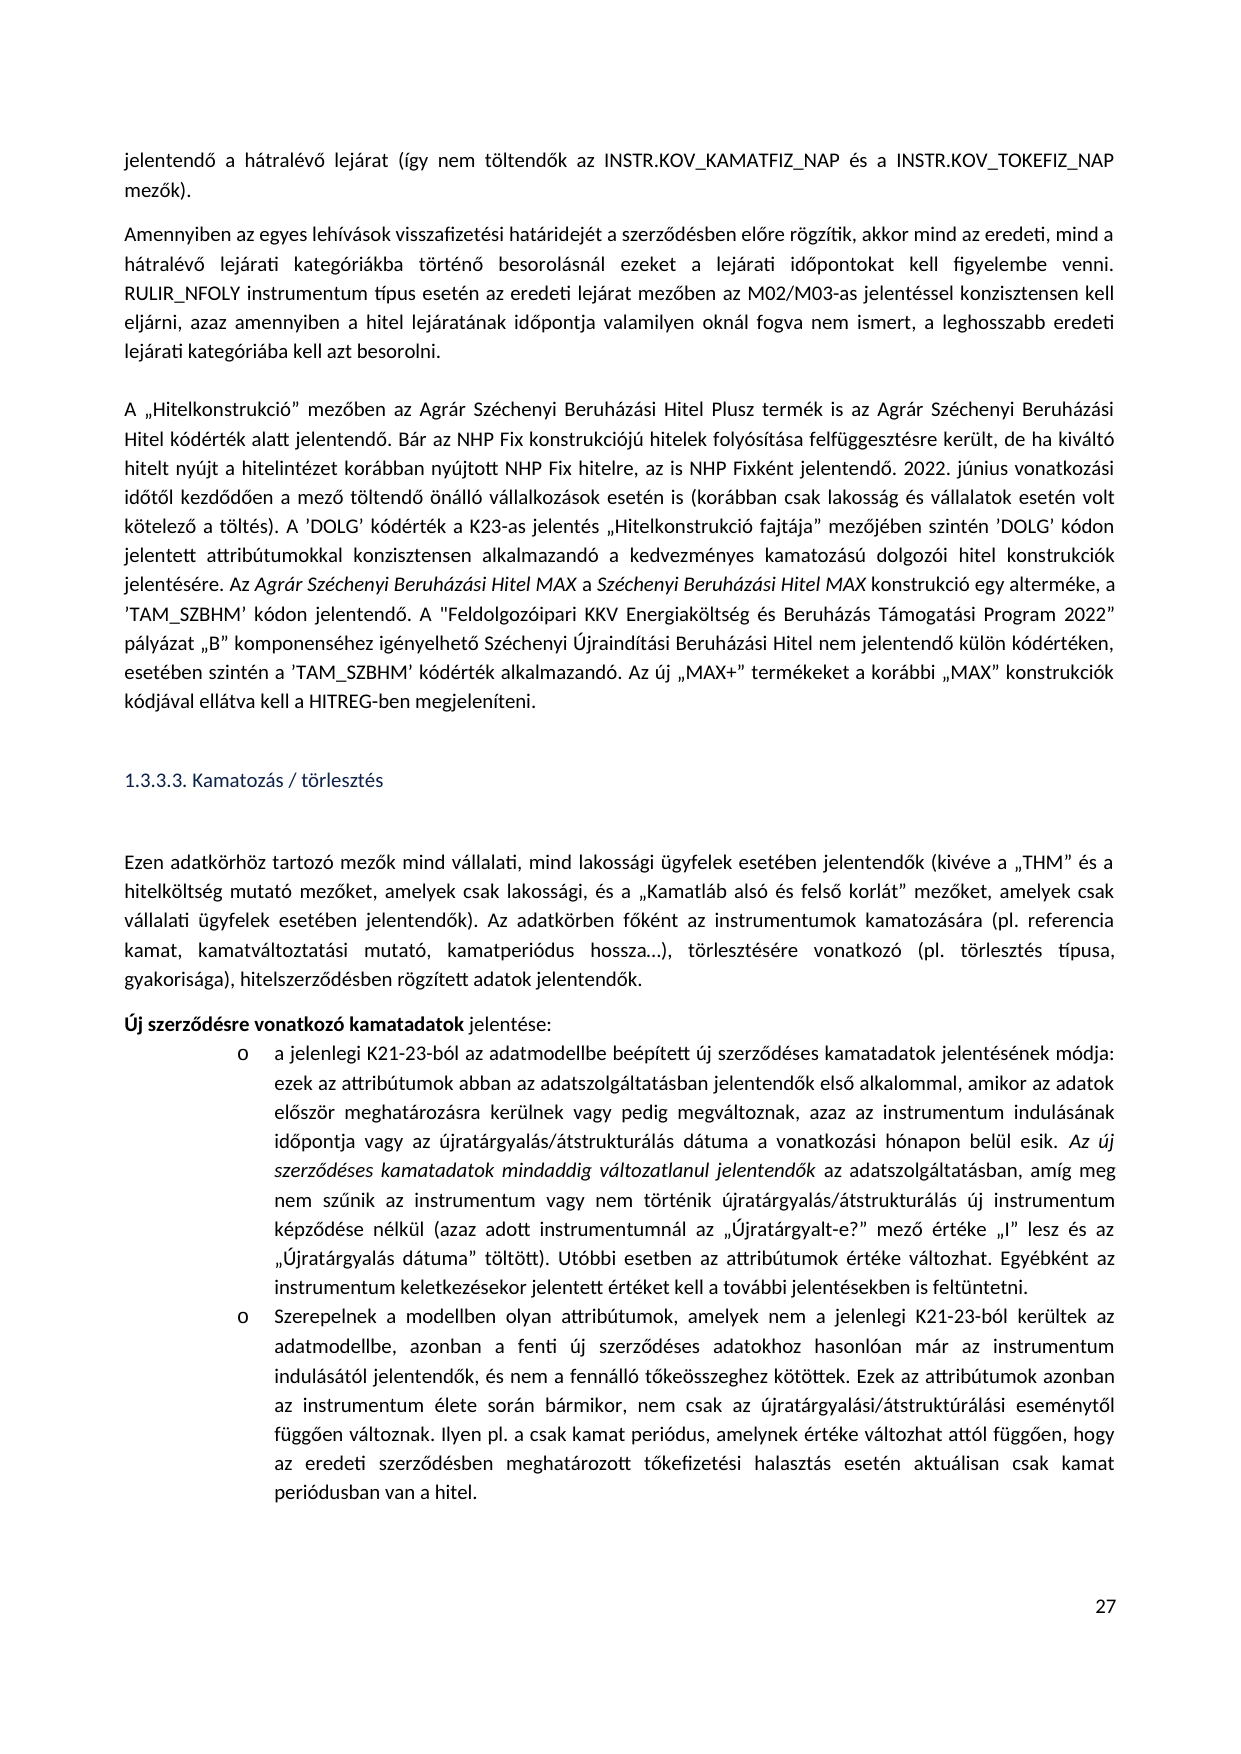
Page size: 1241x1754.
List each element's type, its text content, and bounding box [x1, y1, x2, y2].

text A „Hitelkonstrukció” mezőben az Agrár Széchenyi Beruházási Hitel Plusz termék is az Agrár Széchenyi Beruházási Hitel kódérték alatt jelentendő. Bár az NHP Fix konstrukciójú hitelek folyósítása felfüggesztésre került, de ha kiváltó hitelt nyújt a hitelintézet korábban nyújtott NHP Fix hitelre, az is NHP Fixként jelentendő. 2022. június vonatkozási időtől kezdődően a mező töltendő önálló vállalkozások esetén is (korábban csak lakosság és vállalatok esetén volt kötelező a töltés). A ’DOLG’ kódérték a K23-as jelentés „Hitelkonstrukció fajtája” mezőjében szintén ’DOLG’ kódon jelentett attribútumokkal konzisztensen alkalmazandó a kedvezményes kamatozású dolgozói hitel konstrukciók jelentésére. Az Agrár Széchenyi Beruházási Hitel MAX a Széchenyi Beruházási Hitel MAX konstrukció egy alterméke, a ’TAM_SZBHM’ kódon jelentendő. A "Feldolgozóipari KKV Energiaköltség és Beruházás Támogatási Program 2022” pályázat „B” komponenséhez igényelhető Széchenyi Újraindítási Beruházási Hitel nem jelentendő külön kódértéken, esetében szintén a ’TAM_SZBHM’ kódérték alkalmazandó. Az új „MAX+” termékeket a korábbi „MAX” konstrukciók kódjával ellátva kell a HITREG-ben megjeleníteni. [124, 397, 1116, 714]
text Új szerződésre vonatkozó kamatadatok jelentése: [124, 1011, 1116, 1036]
text Amennyiben az egyes lehívások visszafizetési határidejét a szerződésben előre rögzítik, akkor mind az eredeti, mind a hátralévő lejárati kategóriákba történő besorolásnál ezeket a lejárati időpontokat kell figyelembe venni. RULIR_NFOLY instrumentum típus esetén az eredeti lejárat mezőben az M02/M03-as jelentéssel konzisztensen kell eljárni, azaz amennyiben a hitel lejáratának időpontja valamilyen oknál fogva nem ismert, a leghosszabb eredeti lejárati kategóriába kell azt besorolni. [124, 222, 1116, 364]
list Szerepelnek a modellben olyan attribútumok, amelyek nem a jelenlegi K21-23-ból kerültek az adatmodellbe, azonban a fenti új szerződéses adatokhoz hasonlóan már az instrumentum indulásától jelentendők, és nem a fennálló tőkeösszeghez kötöttek. Ezek az attribútumok azonban az instrumentum élete során bármikor, nem csak az újratárgyalási/átstruktúrálási eseménytől függően változnak. Ilyen pl. a csak kamat periódus, amelynek értéke változhat attól függően, hogy az eredeti szerződésben meghatározott tőkefizetési halasztás esetén aktuálisan csak kamat periódusban van a hitel. [237, 1303, 1116, 1505]
text Ezen adatkörhöz tartozó mezők mind vállalati, mind lakossági ügyfelek esetében jelentendők (kivéve a „THM” és a hitelköltség mutató mezőket, amelyek csak lakossági, és a „Kamatláb alsó és felső korlát” mezőket, amelyek csak vállalati ügyfelek esetében jelentendők). Az adatkörben főként az instrumentumok kamatozására (pl. referencia kamat, kamatváltoztatási mutató, kamatperiódus hossza…), törlesztésére vonatkozó (pl. törlesztés típusa, gyakorisága), hitelszerződésben rögzített adatok jelentendők. [124, 849, 1116, 991]
list a jelenlegi K21-23-ból az adatmodellbe beépített új szerződéses kamatadatok jelentésének módja: ezek az attribútumok abban az adatszolgáltatásban jelentendők első alkalommal, amikor az adatok először meghatározásra kerülnek vagy pedig megváltoznak, azaz az instrumentum indulásának időpontja vagy az újratárgyalás/átstrukturálás dátuma a vonatkozási hónapon belül esik. Az új szerződéses kamatadatok mindaddig változatlanul jelentendők az adatszolgáltatásban, amíg meg nem szűnik az instrumentum vagy nem történik újratárgyalás/átstrukturálás új instrumentum képződése nélkül (azaz adott instrumentumnál az „Újratárgyalt-e?” mező értéke „I” lesz és az „Újratárgyalás dátuma” töltött). Utóbbi esetben az attribútumok értéke változhat. Egyébként az instrumentum keletkezésekor jelentett értéket kell a további jelentésekben is feltüntetni. [237, 1040, 1116, 1300]
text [124, 148, 1116, 202]
subtitle Kamatozás / törlesztés [124, 767, 1116, 793]
